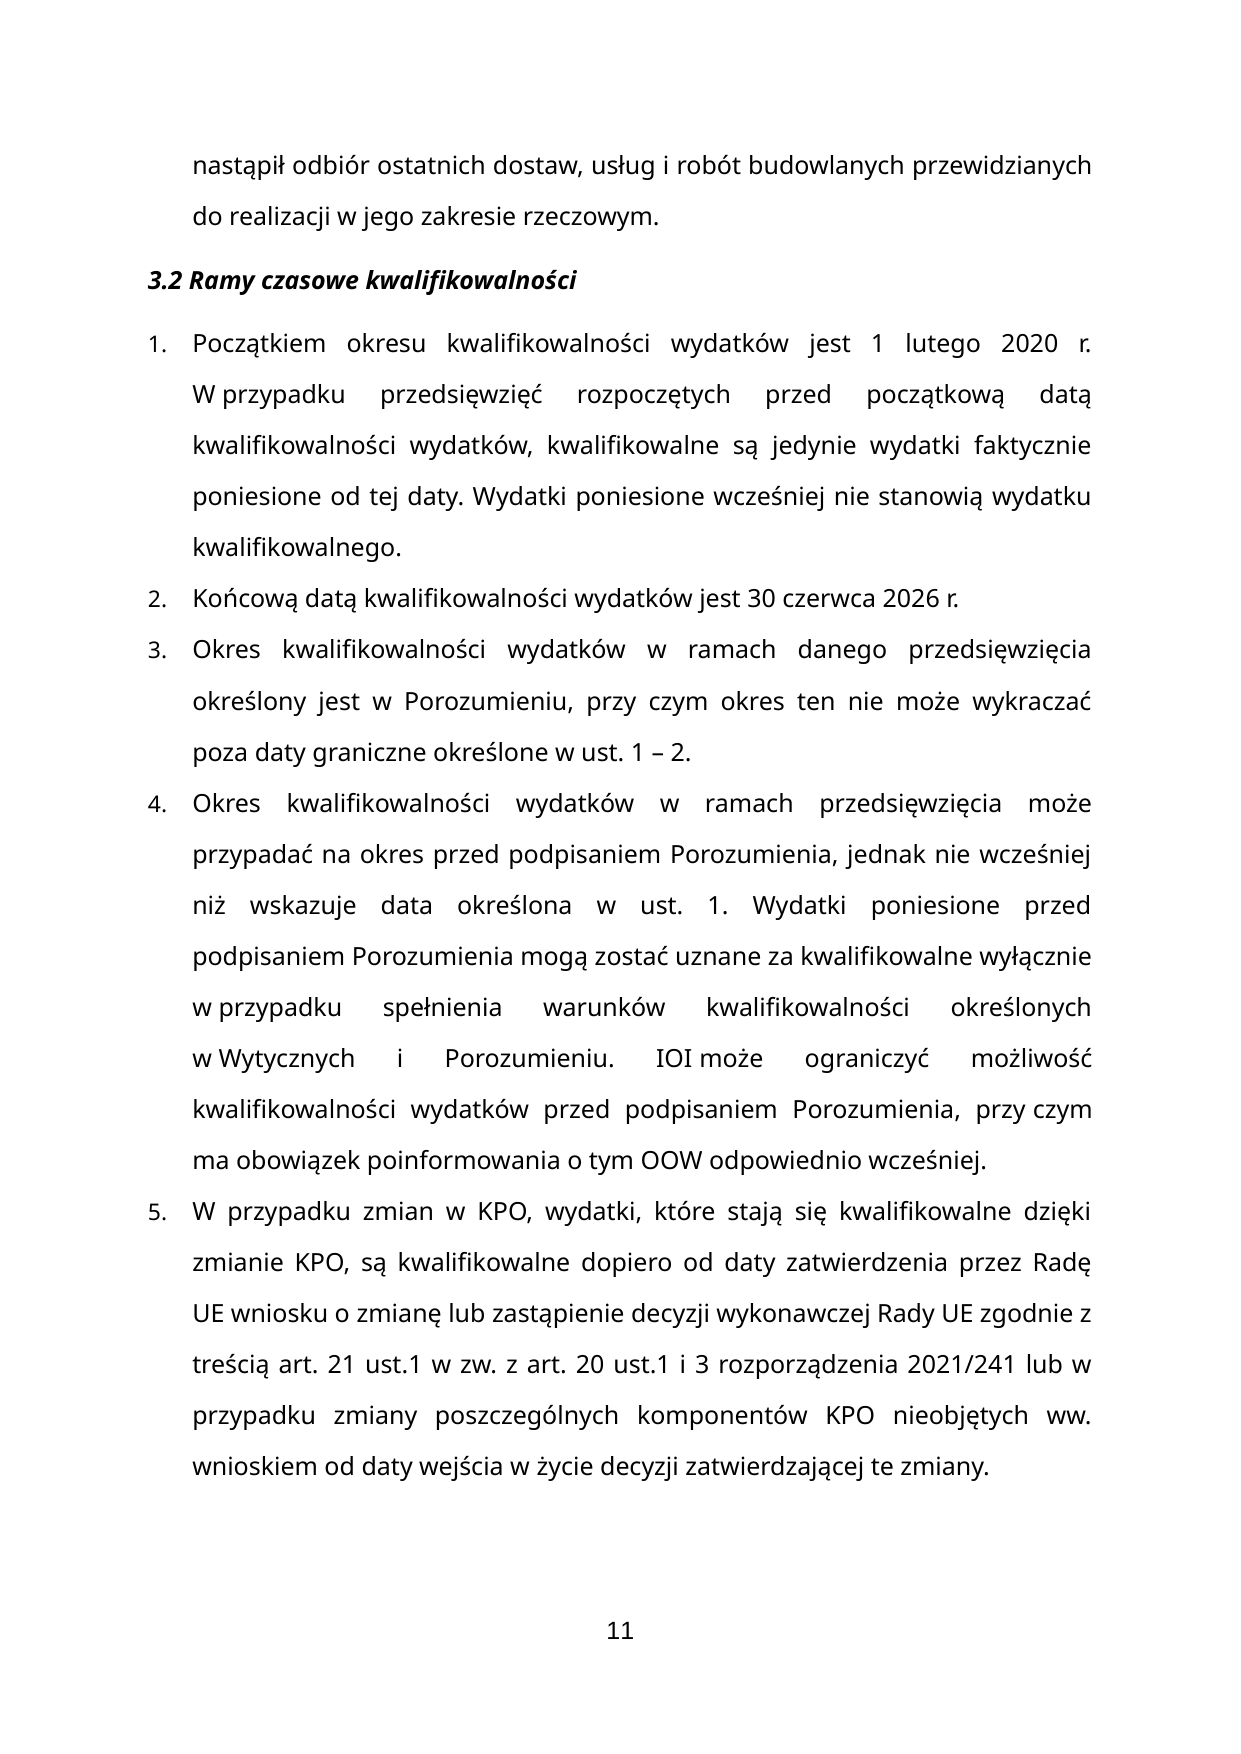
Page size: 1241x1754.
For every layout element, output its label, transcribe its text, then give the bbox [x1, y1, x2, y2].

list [148, 148, 1092, 233]
list Okres kwalifikowalności wydatków w ramach danego przedsięwzięcia określony jest w Porozumieniu, przy czym okres ten nie może wykraczać poza daty graniczne określone w ust. 1 – 2. [148, 632, 1092, 768]
list W przypadku zmian w KPO, wydatki, które stają się kwalifikowalne dzięki zmianie KPO, są kwalifikowalne dopiero od daty zatwierdzenia przez Radę UE wniosku o zmianę lub zastąpienie decyzji wykonawczej Rady UE zgodnie z treścią art. 21 ust.1 w zw. z art. 20 ust.1 i 3 rozporządzenia 2021/241 lub w przypadku zmiany poszczególnych komponentów KPO nieobjętych ww. wnioskiem od daty wejścia w życie decyzji zatwierdzającej te zmiany. [148, 1193, 1092, 1483]
subtitle 3.2 Ramy czasowe kwalifikowalności [148, 262, 1092, 296]
list Końcową datą kwalifikowalności wydatków jest 30 czerwca 2026 r. [148, 581, 1092, 615]
list Początkiem okresu kwalifikowalności wydatków jest 1 lutego 2020 r. W przypadku przedsięwzięć rozpoczętych przed początkową datą kwalifikowalności wydatków, kwalifikowalne są jedynie wydatki faktycznie poniesione od tej daty. Wydatki poniesione wcześniej nie stanowią wydatku kwalifikowalnego. [148, 326, 1092, 564]
list Okres kwalifikowalności wydatków w ramach przedsięwzięcia może przypadać na okres przed podpisaniem Porozumienia, jednak nie wcześniej niż wskazuje data określona w ust. 1. Wydatki poniesione przed podpisaniem Porozumienia mogą zostać uznane za kwalifikowalne wyłącznie w przypadku spełnienia warunków kwalifikowalności określonych w Wytycznych i Porozumieniu. IOI może ograniczyć możliwość kwalifikowalności wydatków przed podpisaniem Porozumienia, przy czym ma obowiązek poinformowania o tym OOW odpowiednio wcześniej. [148, 785, 1092, 1177]
